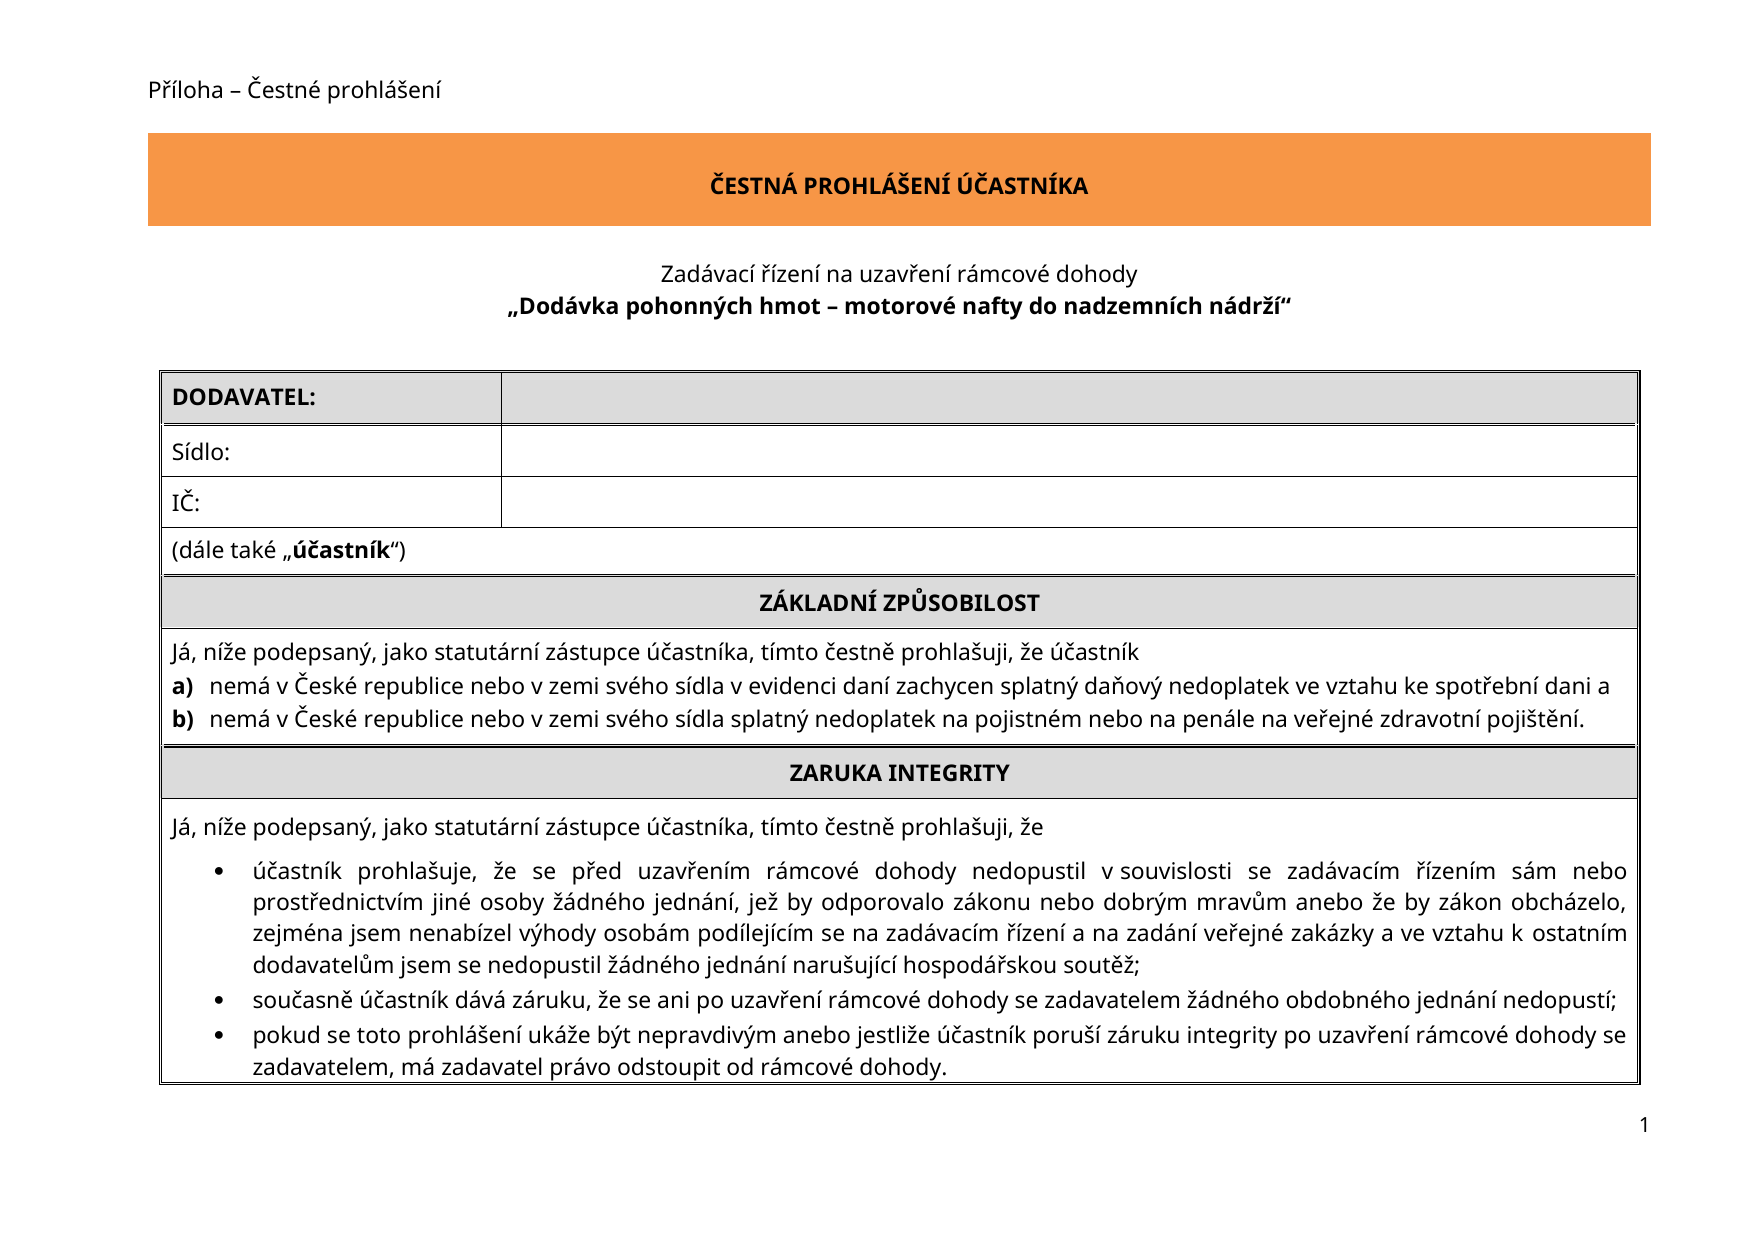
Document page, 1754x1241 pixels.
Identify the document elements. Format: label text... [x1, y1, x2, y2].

text Čestná prohlášení ÚČASTNÍKA [148, 170, 1651, 201]
table_cell IČ: [162, 477, 501, 527]
text Zadávací řízení na uzavření rámcové dohody [148, 258, 1651, 290]
table_cell [502, 423, 1639, 476]
text „Dodávka pohonných hmot – motorové nafty do nadzemních nádrží“ [148, 290, 1651, 321]
table_cell [502, 477, 1637, 527]
table_cell Já, níže podepsaný, jako statutární zástupce účastníka, tímto čestně prohlašuji, že účastník nemá v České republice nebo v zemi svého sídla v evidenci daní zachycen splatný daňový nedoplatek ve vztahu ke spotřební dani a nemá v České republice nebo v zemi svého sídla splatný nedoplatek na pojistném nebo na penále na veřejné zdravotní pojištění. [162, 629, 1637, 744]
table_header DODAVATEL: [162, 373, 501, 423]
table_header [502, 373, 1637, 423]
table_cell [162, 799, 1637, 1082]
table_cell ZÁKLADNÍ ZPŮSOBILOST [160, 574, 1639, 627]
table_cell (dále také „účastník“) [162, 528, 1637, 574]
table_cell Sídlo: [160, 423, 501, 476]
table_cell ZARUKA INTEGRITY [160, 744, 1639, 798]
